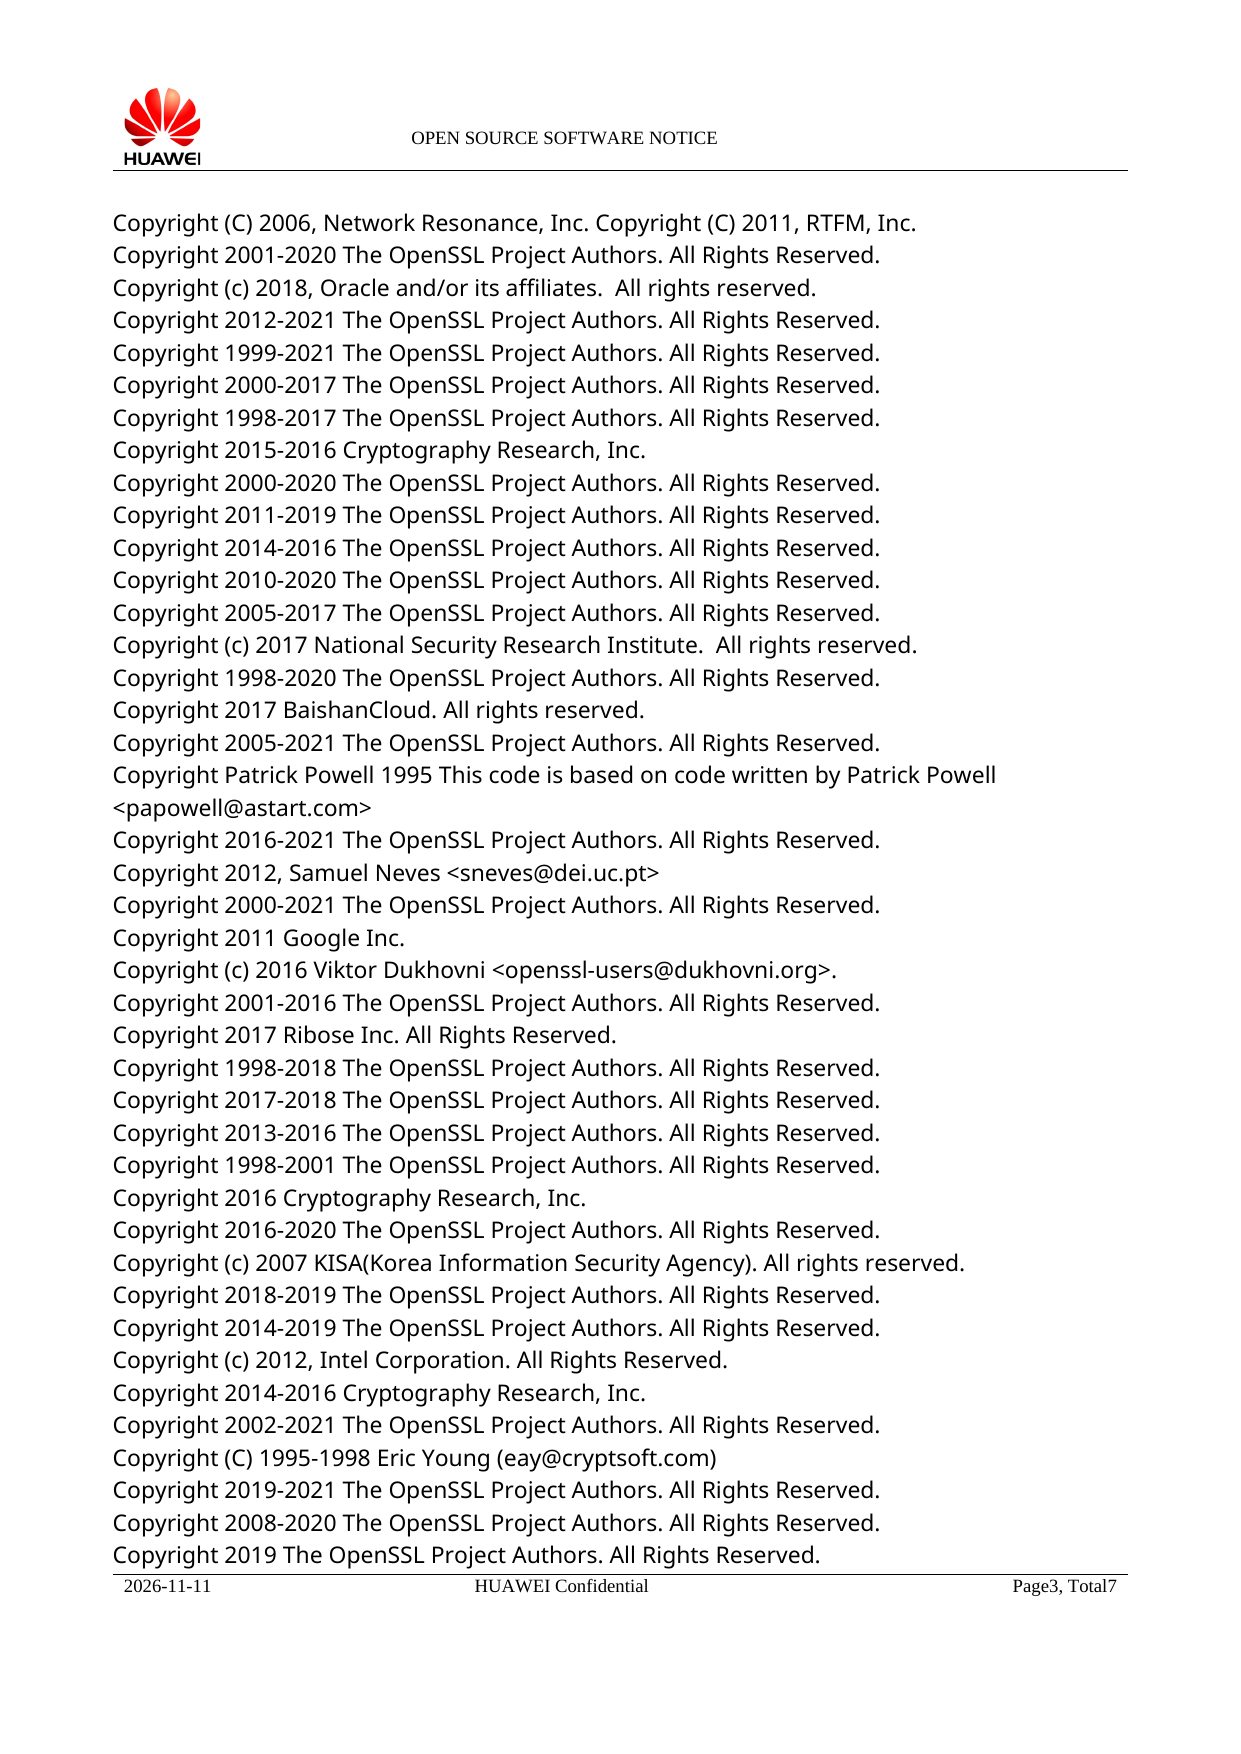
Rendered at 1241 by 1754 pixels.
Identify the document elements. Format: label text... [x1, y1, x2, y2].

picture [124, 88, 201, 165]
